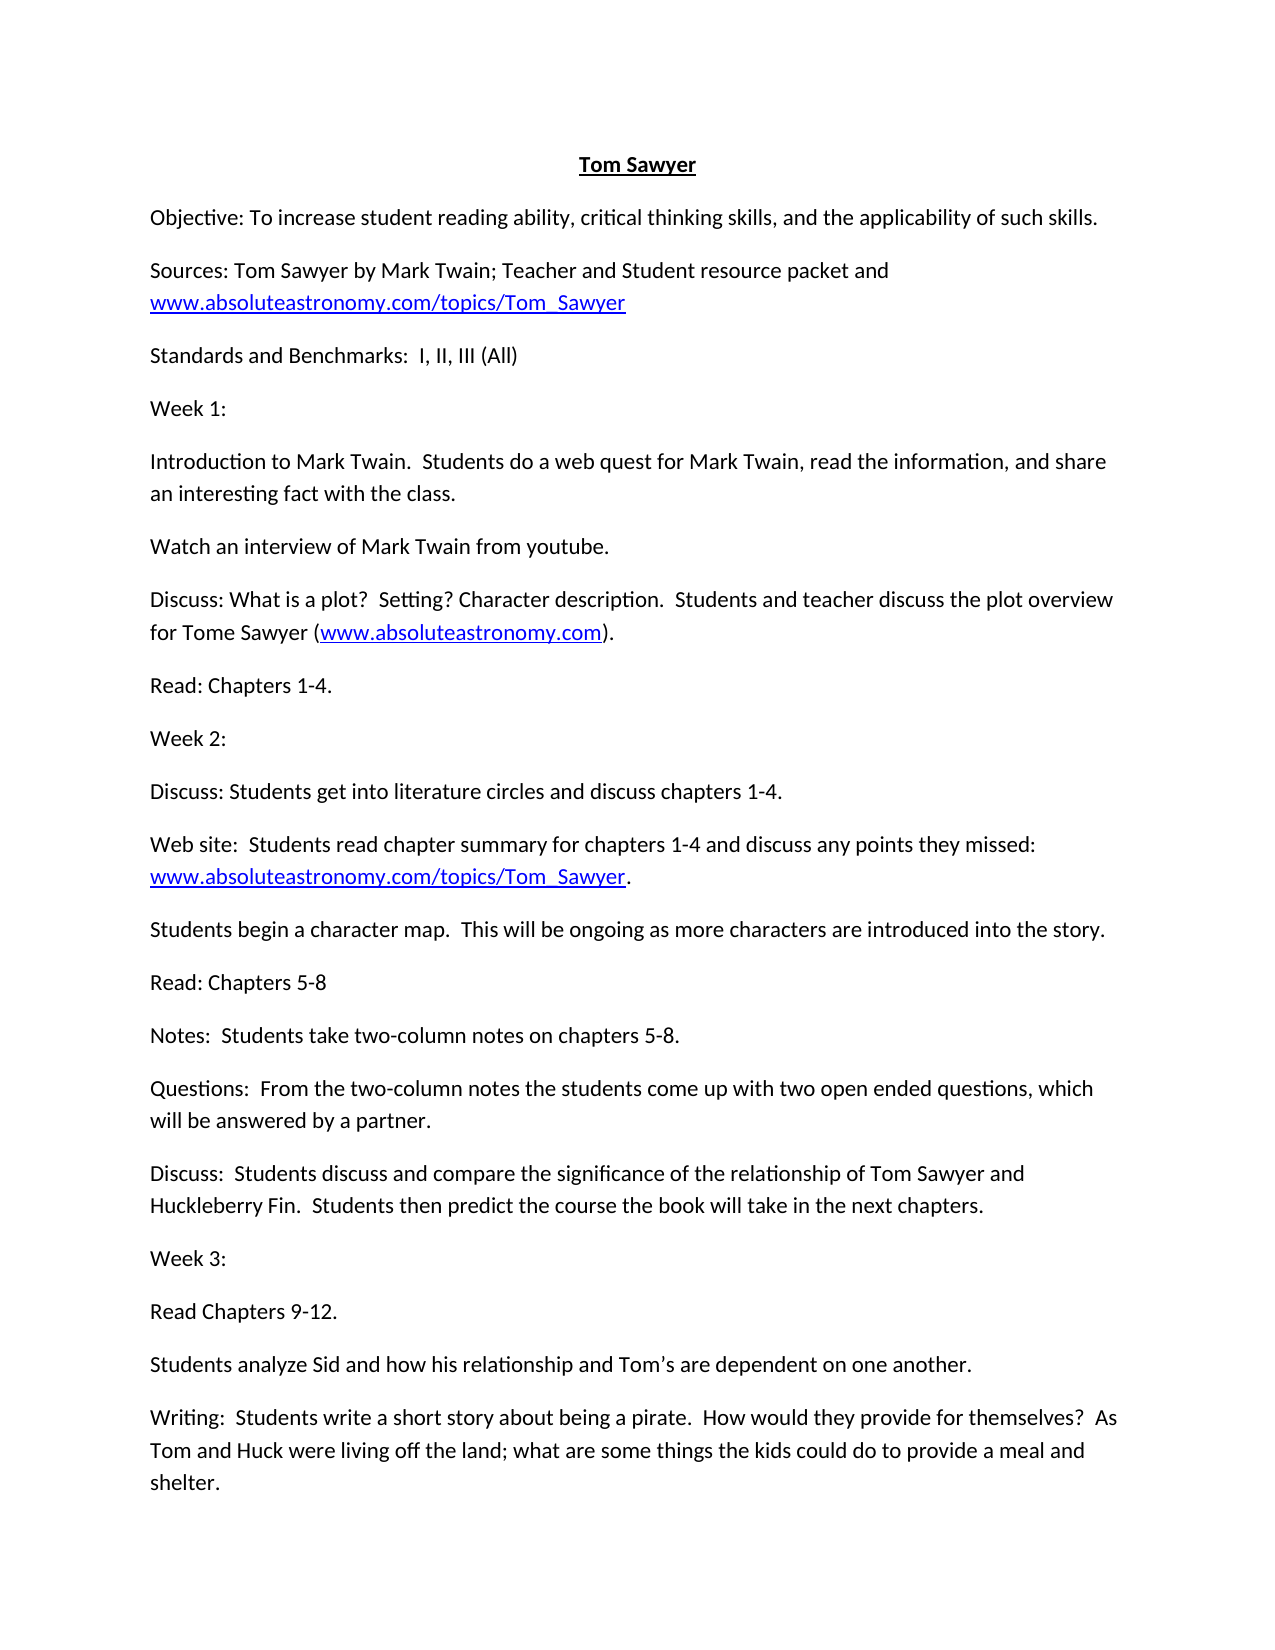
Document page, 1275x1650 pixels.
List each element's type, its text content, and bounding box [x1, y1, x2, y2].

text Questions: From the two-column notes the students come up with two open ended questions, which will be answered by a partner. [150, 1074, 1125, 1134]
text Standards and Benchmarks: I, II, III (All) [150, 341, 1125, 369]
text Tom Sawyer [150, 150, 1125, 178]
text Week 1: [150, 394, 1125, 422]
text Week 3: [150, 1244, 1125, 1272]
text Students begin a character map. This will be ongoing as more characters are introduced into the story. [150, 915, 1125, 943]
text Objective: To increase student reading ability, critical thinking skills, and the applicability of such skills. [150, 203, 1125, 231]
text Discuss: What is a plot? Setting? Character description. Students and teacher discuss the plot overview for Tome Sawyer (www.absoluteastronomy.com). [150, 586, 1125, 646]
text Read Chapters 9-12. [150, 1297, 1125, 1326]
text Notes: Students take two-column notes on chapters 5-8. [150, 1021, 1125, 1049]
text Writing: Students write a short story about being a pirate. How would they provide for themselves? As Tom and Huck were living off the land; what are some things the kids could do to provide a meal and shelter. [150, 1403, 1125, 1496]
text Week 2: [150, 724, 1125, 752]
text Students analyze Sid and how his relationship and Tom’s are dependent on one another. [150, 1351, 1125, 1378]
text Read: Chapters 1-4. [150, 671, 1125, 699]
text Read: Chapters 5-8 [150, 968, 1125, 996]
text Discuss: Students get into literature circles and discuss chapters 1-4. [150, 777, 1125, 805]
text Discuss: Students discuss and compare the significance of the relationship of Tom Sawyer and Huckleberry Fin. Students then predict the course the book will take in the next chapters. [150, 1159, 1125, 1219]
text Introduction to Mark Twain. Students do a web quest for Mark Twain, read the information, and share an interesting fact with the class. [150, 447, 1125, 507]
text Web site: Students read chapter summary for chapters 1-4 and discuss any points they missed: www.absoluteastronomy.com/topics/Tom_Sawyer. [150, 830, 1125, 890]
text Sources: Tom Sawyer by Mark Twain; Teacher and Student resource packet and www.absoluteastronomy.com/topics/Tom_Sawyer [150, 256, 1125, 316]
text Watch an interview of Mark Twain from youtube. [150, 532, 1125, 561]
